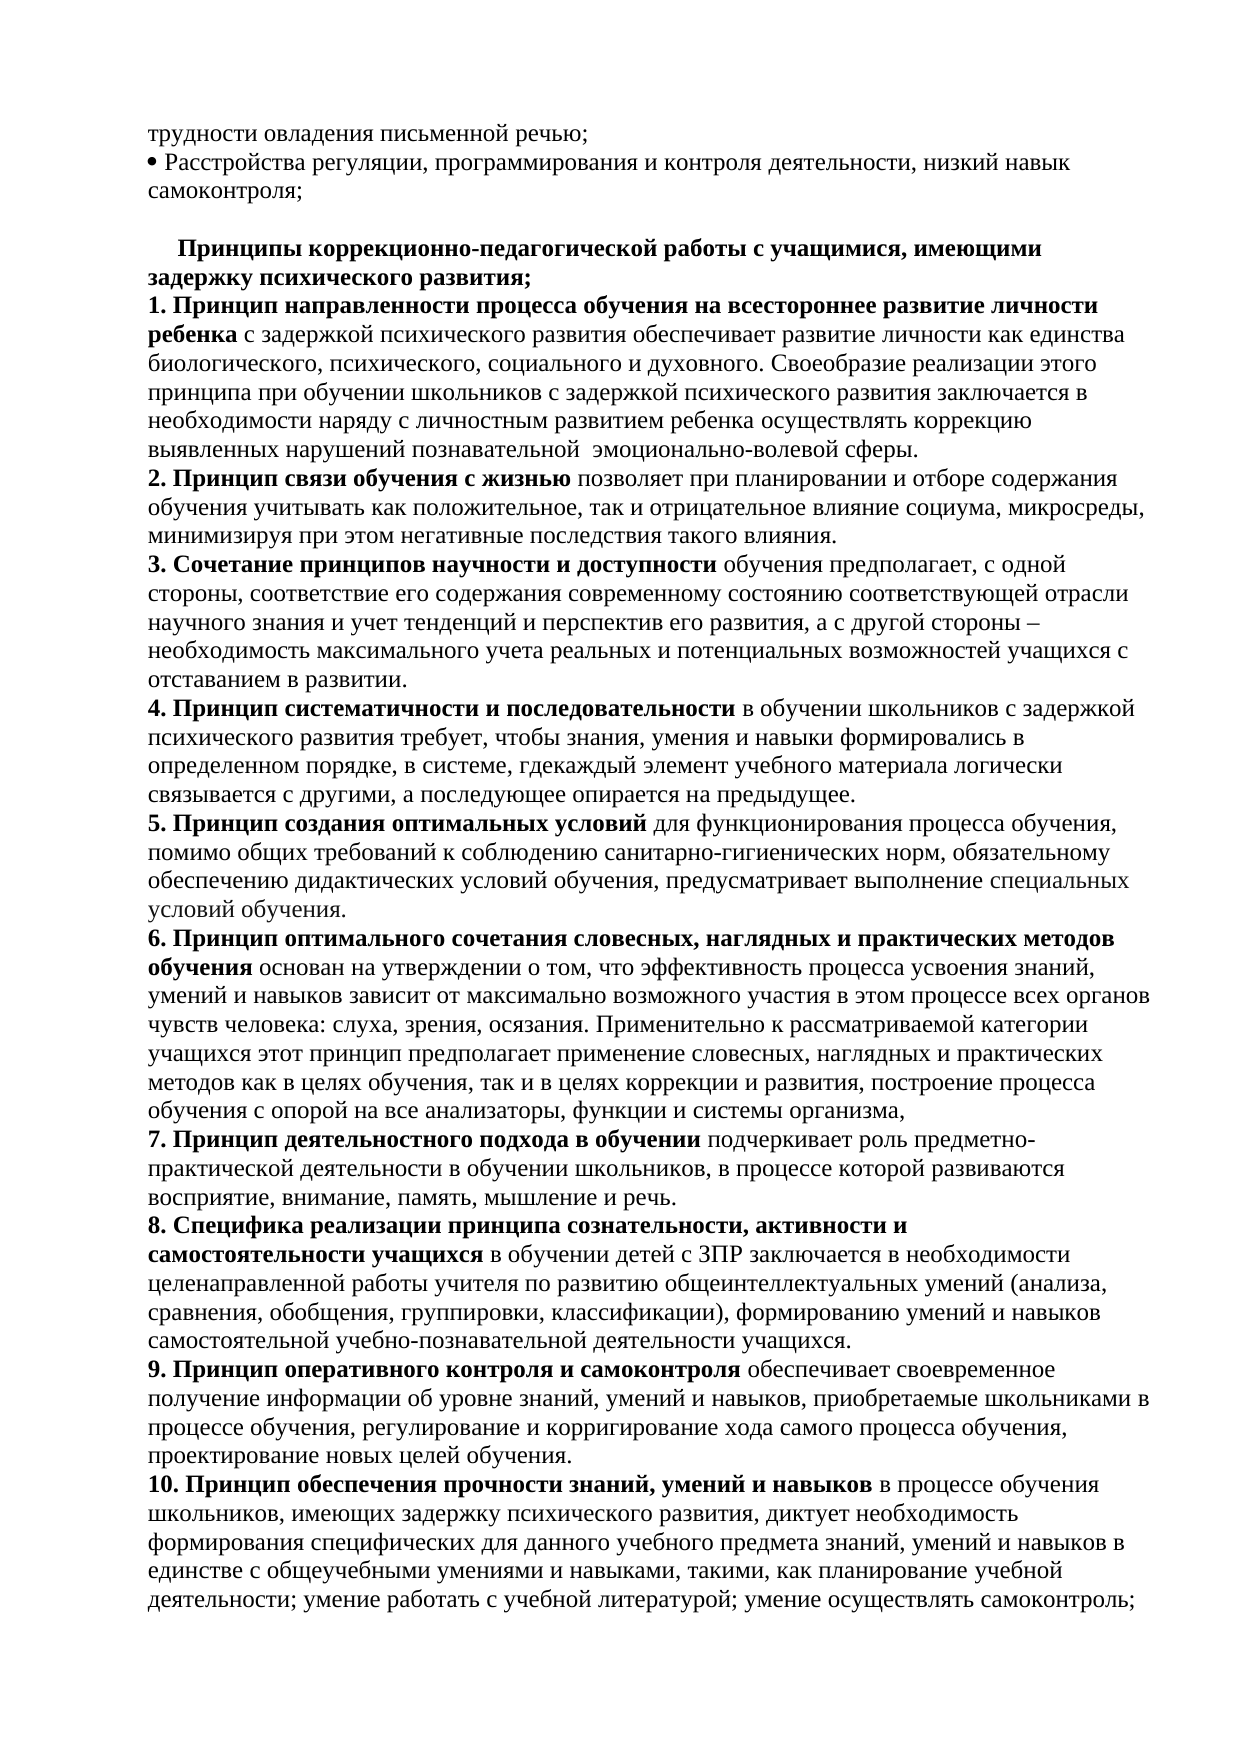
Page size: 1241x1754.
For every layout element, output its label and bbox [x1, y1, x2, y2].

text [148, 118, 1152, 204]
text [148, 233, 1152, 1613]
